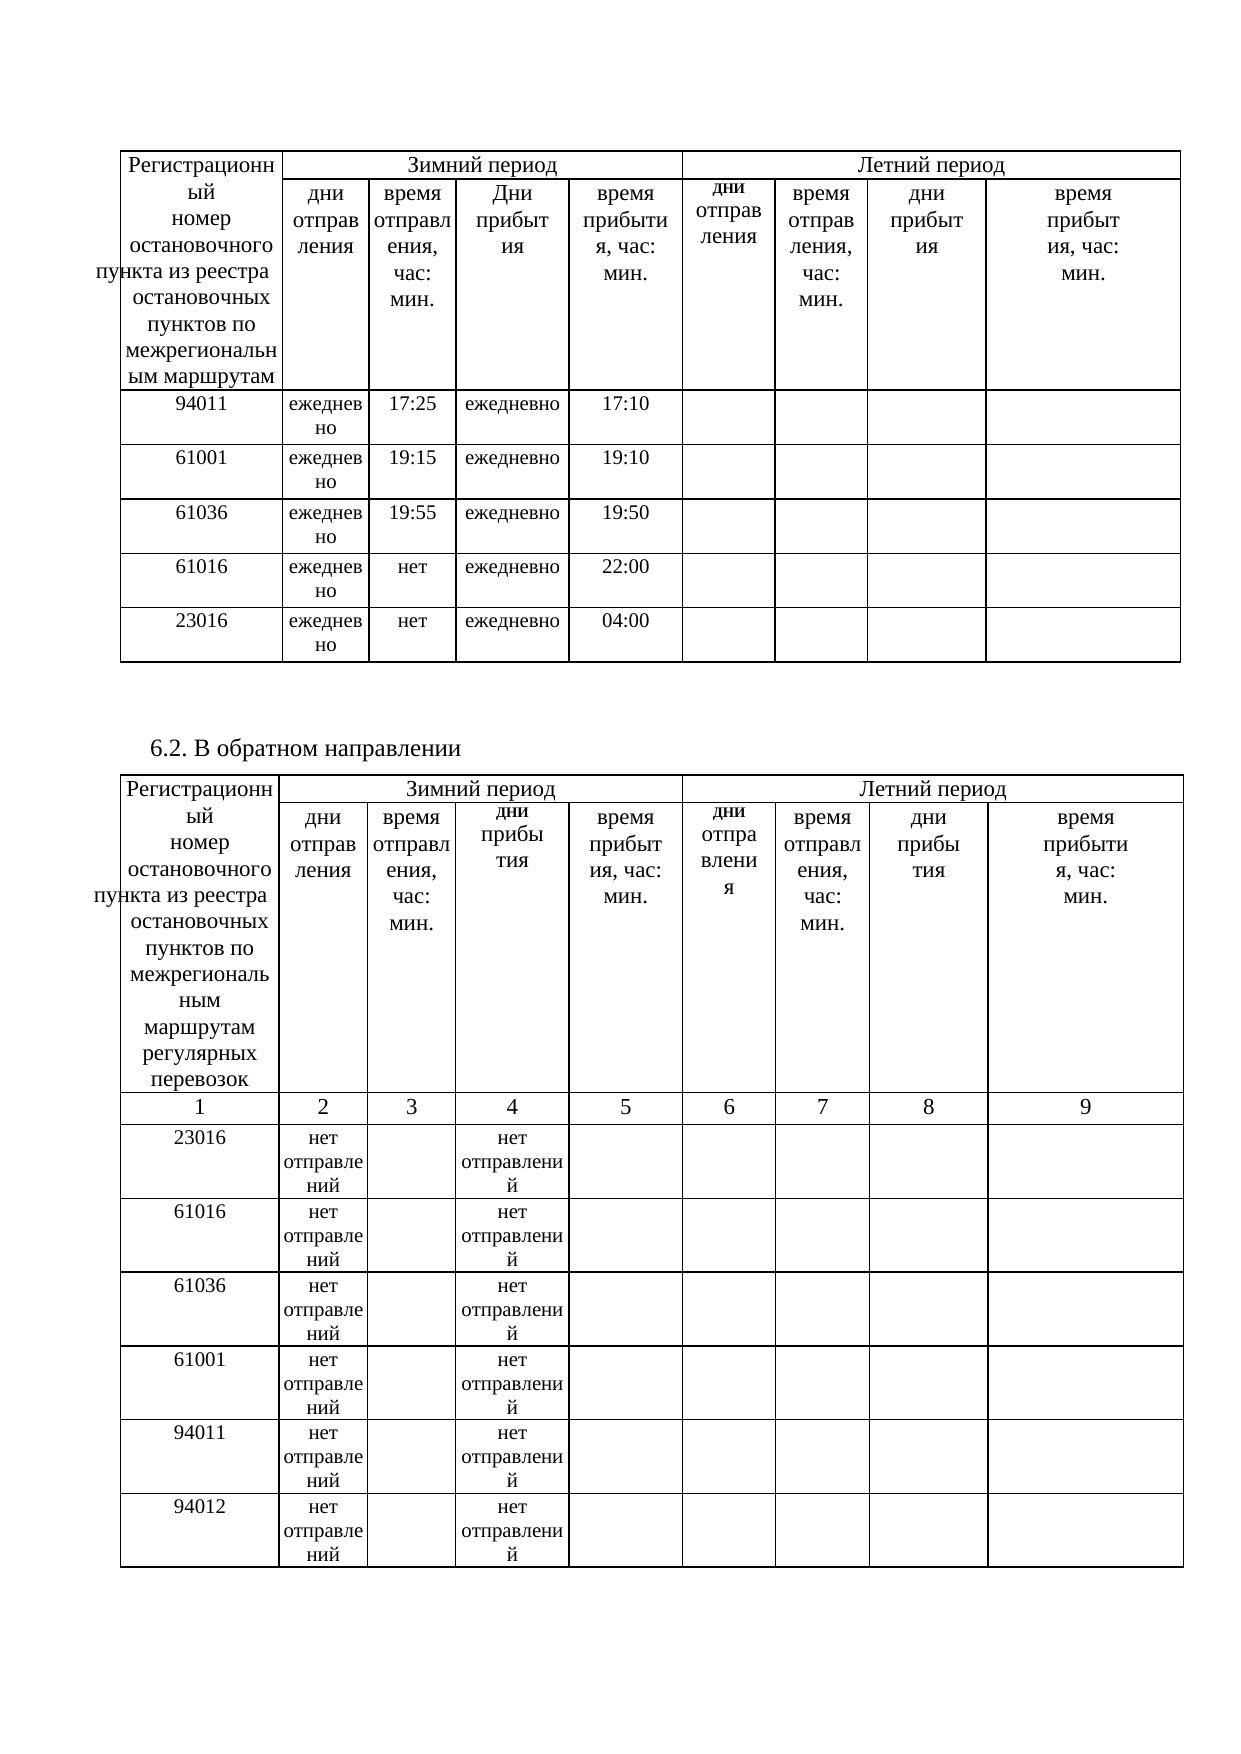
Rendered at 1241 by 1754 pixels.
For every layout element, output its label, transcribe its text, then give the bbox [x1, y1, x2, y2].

table_cell [570, 1199, 682, 1271]
table_cell [870, 1125, 987, 1197]
table_cell нет [370, 554, 455, 607]
table_cell 1 [121, 1093, 278, 1124]
table_header Летний период [683, 776, 1183, 802]
table_cell 61036 [121, 500, 282, 552]
table_cell нет [370, 608, 455, 661]
table_cell [683, 1420, 775, 1492]
table_cell ежедневно [457, 554, 568, 607]
table_cell дни отправ ления [280, 803, 367, 1092]
table_cell [683, 1125, 775, 1197]
table_cell 4 [456, 1093, 568, 1124]
table_cell 61001 [121, 445, 282, 498]
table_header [121, 152, 282, 389]
table_cell 19:55 [370, 500, 455, 552]
table_cell [683, 1347, 775, 1419]
table_cell [776, 1494, 869, 1566]
table_header Регистрационный номер остановочного пункта из реестра остановочных пунктов по межрегиональным маршрутам регулярных перевозок [121, 776, 278, 1092]
table_cell 22:00 [570, 554, 682, 607]
table_cell 3 [368, 1093, 455, 1124]
table_cell нет отправлений [456, 1494, 568, 1566]
table_cell [368, 1494, 455, 1566]
table_cell нет отправлений [280, 1125, 367, 1197]
table_cell [570, 1347, 682, 1419]
table_cell время прибыт ия, час: мин. [987, 180, 1180, 389]
table_cell [368, 1420, 455, 1492]
table_cell [683, 1199, 775, 1271]
table_cell [776, 445, 867, 498]
table_cell [776, 500, 867, 552]
table_cell ежедневно [283, 391, 368, 444]
table_header Зимний период [283, 152, 682, 178]
table_cell нет отправлений [456, 1125, 568, 1197]
table_cell нет отправлений [280, 1420, 367, 1492]
table_cell [987, 445, 1180, 498]
table_cell нет отправлений [280, 1494, 367, 1566]
table_cell Дни прибыт ия [457, 180, 568, 389]
table_cell [870, 1199, 987, 1271]
table_cell ДНИ прибы тия [456, 803, 568, 1092]
table_cell [989, 1494, 1183, 1566]
table_cell [987, 608, 1180, 661]
table_cell [570, 1125, 682, 1197]
table_cell ежедневно [457, 500, 568, 552]
table_cell 61016 [121, 554, 282, 607]
table_header Летний период [683, 152, 1180, 178]
table_cell время отправл ения, час: мин. [368, 803, 455, 1092]
table_cell [683, 554, 774, 607]
table_cell [989, 1273, 1183, 1345]
table_cell 94012 [121, 1494, 278, 1566]
table_cell [989, 1125, 1183, 1197]
table_cell [870, 1273, 987, 1345]
table_cell время отправл ения, час: мин. [370, 180, 455, 389]
table_cell [776, 1420, 869, 1492]
table_cell 19:15 [370, 445, 455, 498]
table_cell [868, 391, 985, 444]
table_cell 17:10 [570, 391, 682, 444]
table_cell [776, 554, 867, 607]
table_cell [776, 1347, 869, 1419]
table_cell время отправл ения, час: мин. [776, 803, 869, 1092]
table_cell 2 [280, 1093, 367, 1124]
table_cell 5 [570, 1093, 682, 1124]
table_cell 19:50 [570, 500, 682, 552]
table_cell [868, 554, 985, 607]
table_cell дни прибыт ия [868, 180, 985, 389]
table_cell нет отправлений [280, 1347, 367, 1419]
table_cell 61036 [121, 1273, 278, 1345]
table_cell [683, 445, 774, 498]
table_cell 61016 [121, 1199, 278, 1271]
table_cell [870, 1347, 987, 1419]
table_cell ДНИ отпра влени я [683, 803, 775, 1092]
table_cell 17:25 [370, 391, 455, 444]
table_cell нет отправлений [280, 1273, 367, 1345]
table_cell [776, 1125, 869, 1197]
table_cell время прибыт ия, час: мин. [570, 803, 682, 1092]
table_cell [868, 445, 985, 498]
table_cell 19:10 [570, 445, 682, 498]
table_cell ежедневно [283, 500, 368, 552]
table_cell ежедневно [283, 608, 368, 661]
table_cell [368, 1199, 455, 1271]
table_cell ежедневно [283, 445, 368, 498]
table_cell нет отправлений [280, 1199, 367, 1271]
table_cell 04:00 [570, 608, 682, 661]
table_cell ежедневно [283, 554, 368, 607]
table_cell [368, 1347, 455, 1419]
table_cell дни прибы тия [870, 803, 987, 1092]
table_cell нет отправлений [456, 1420, 568, 1492]
table_cell [570, 1273, 682, 1345]
table_cell 9 [989, 1093, 1183, 1124]
table_cell 8 [870, 1093, 987, 1124]
table_cell [683, 1494, 775, 1566]
table_cell [368, 1125, 455, 1197]
table_cell [368, 1273, 455, 1345]
table_cell [683, 391, 774, 444]
table_cell ежедневно [457, 445, 568, 498]
table_cell ДНИ отправ ления [683, 180, 774, 389]
table_cell 61001 [121, 1347, 278, 1419]
table_cell [570, 1494, 682, 1566]
table_cell [868, 500, 985, 552]
table_cell [868, 608, 985, 661]
table_cell [870, 1420, 987, 1492]
table_cell 94011 [121, 391, 282, 444]
table_cell [989, 1420, 1183, 1492]
table_cell [987, 500, 1180, 552]
table_cell [987, 554, 1180, 607]
table_cell нет отправлений [456, 1199, 568, 1271]
table_cell время отправ ления, час: мин. [776, 180, 867, 389]
table_cell [776, 391, 867, 444]
table_cell [870, 1494, 987, 1566]
table_cell ежедневно [457, 391, 568, 444]
table_cell 23016 [121, 1125, 278, 1197]
text 6.2. В обратном направлении [150, 733, 1090, 761]
table_header Зимний период [280, 776, 682, 802]
table_cell дни отправ ления [283, 180, 368, 389]
table_cell [989, 1199, 1183, 1271]
table_cell [570, 1420, 682, 1492]
table_cell [683, 500, 774, 552]
table_cell ежедневно [457, 608, 568, 661]
table_cell [683, 608, 774, 661]
table_cell 94011 [121, 1420, 278, 1492]
table_cell нет отправлений [456, 1273, 568, 1345]
table_cell [776, 608, 867, 661]
table_cell [776, 1273, 869, 1345]
table_cell время прибыти я, час: мин. [989, 803, 1183, 1092]
table_cell [987, 391, 1180, 444]
table_cell 6 [683, 1093, 775, 1124]
table_cell 23016 [121, 608, 282, 661]
table_cell [683, 1273, 775, 1345]
table_cell время прибыти я, час: мин. [570, 180, 682, 389]
table_cell нет отправлений [456, 1347, 568, 1419]
table_cell 7 [776, 1093, 869, 1124]
table_cell [989, 1347, 1183, 1419]
table_cell [776, 1199, 869, 1271]
